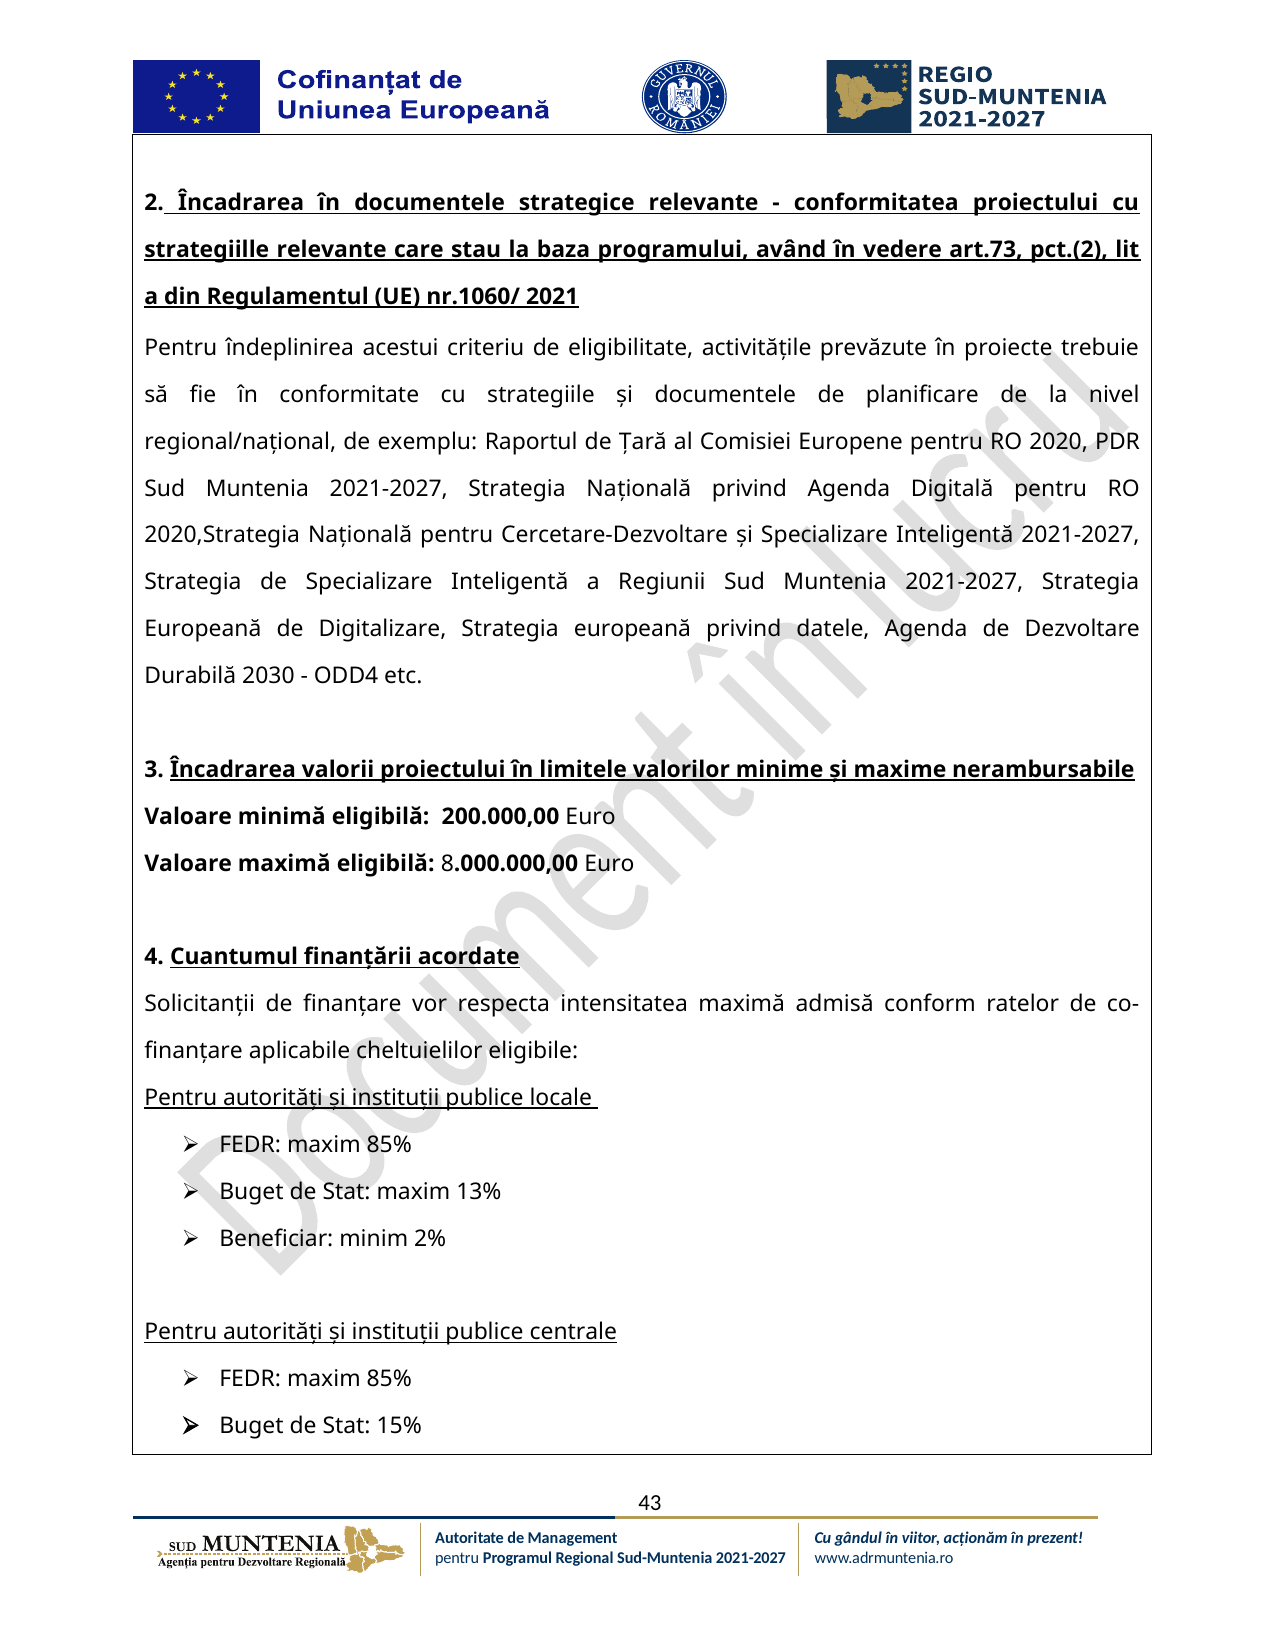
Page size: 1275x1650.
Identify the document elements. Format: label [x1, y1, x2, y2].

table_header [133, 135, 1151, 1453]
